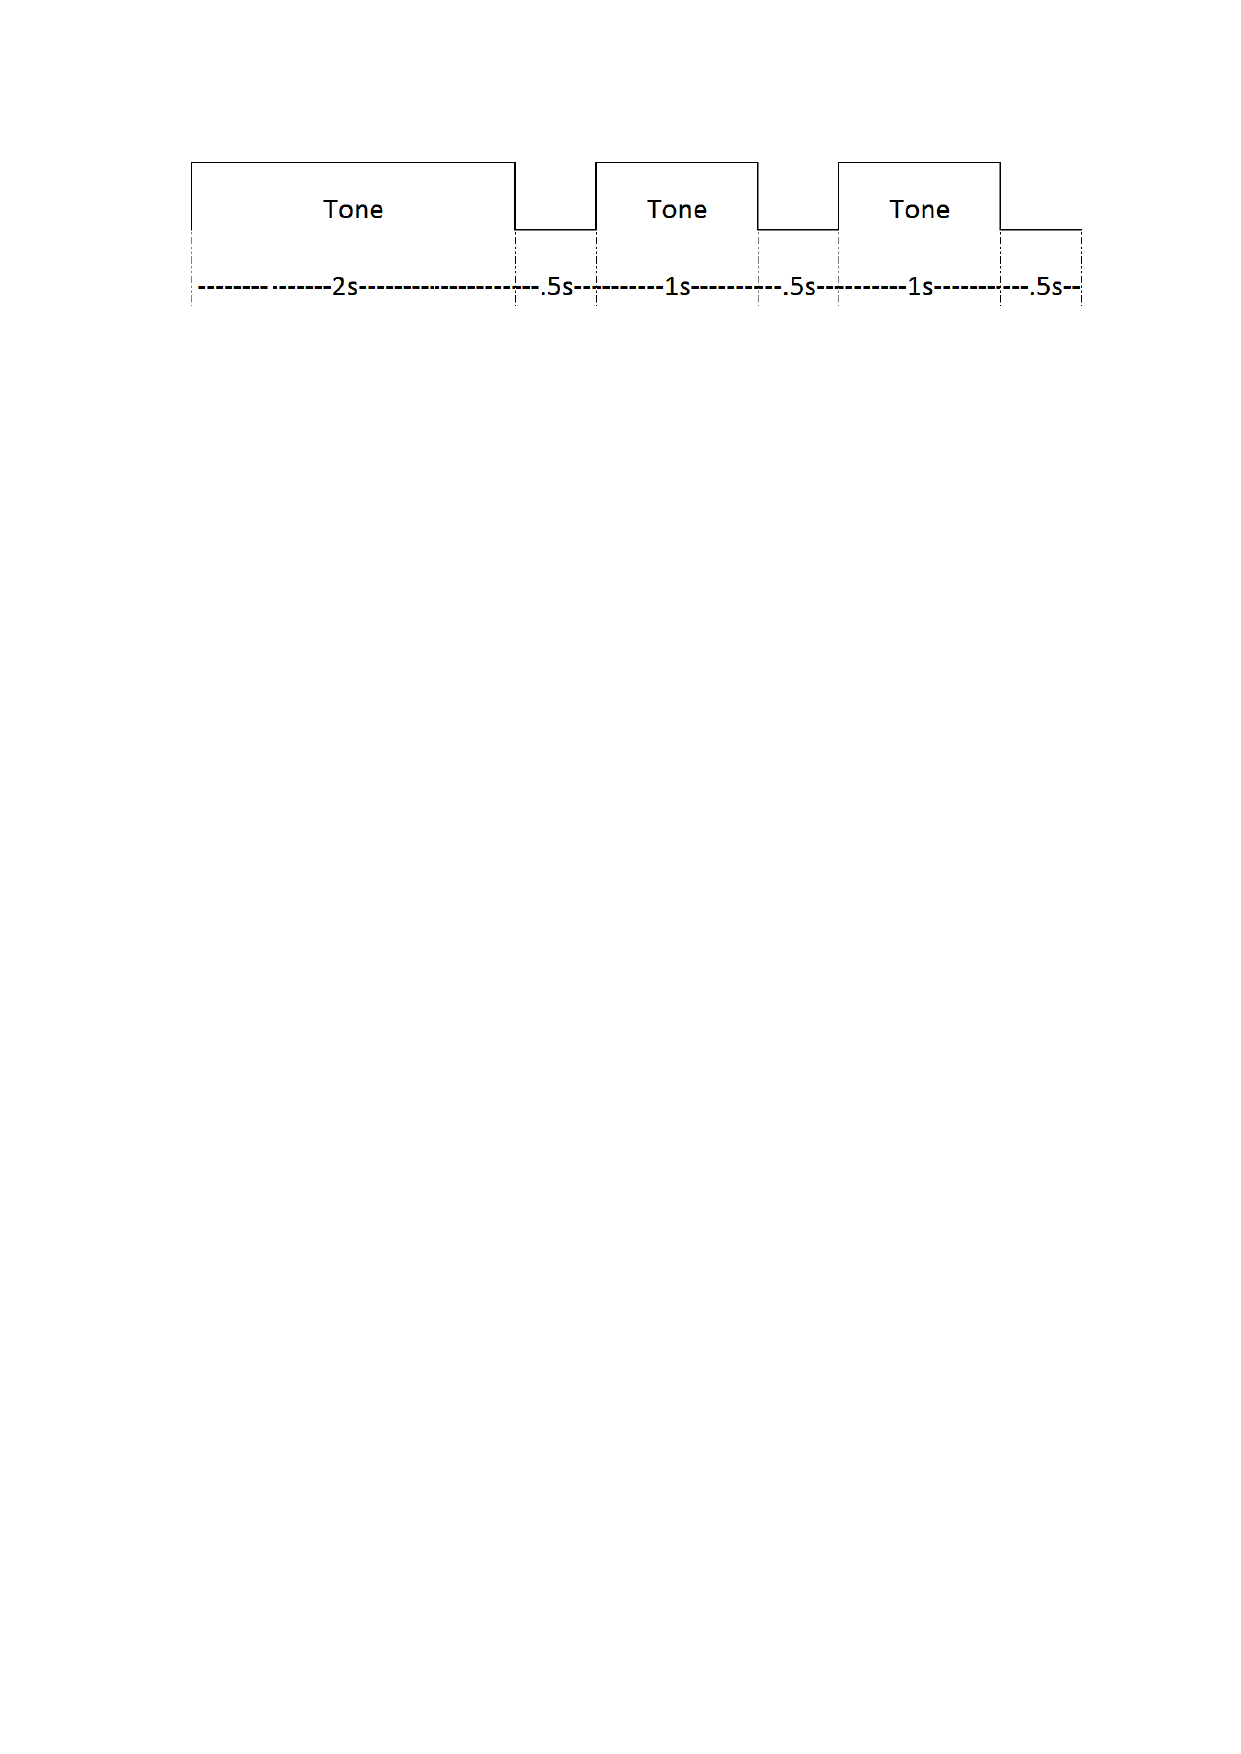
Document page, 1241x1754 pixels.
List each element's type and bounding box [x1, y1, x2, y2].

picture [177, 147, 1098, 326]
